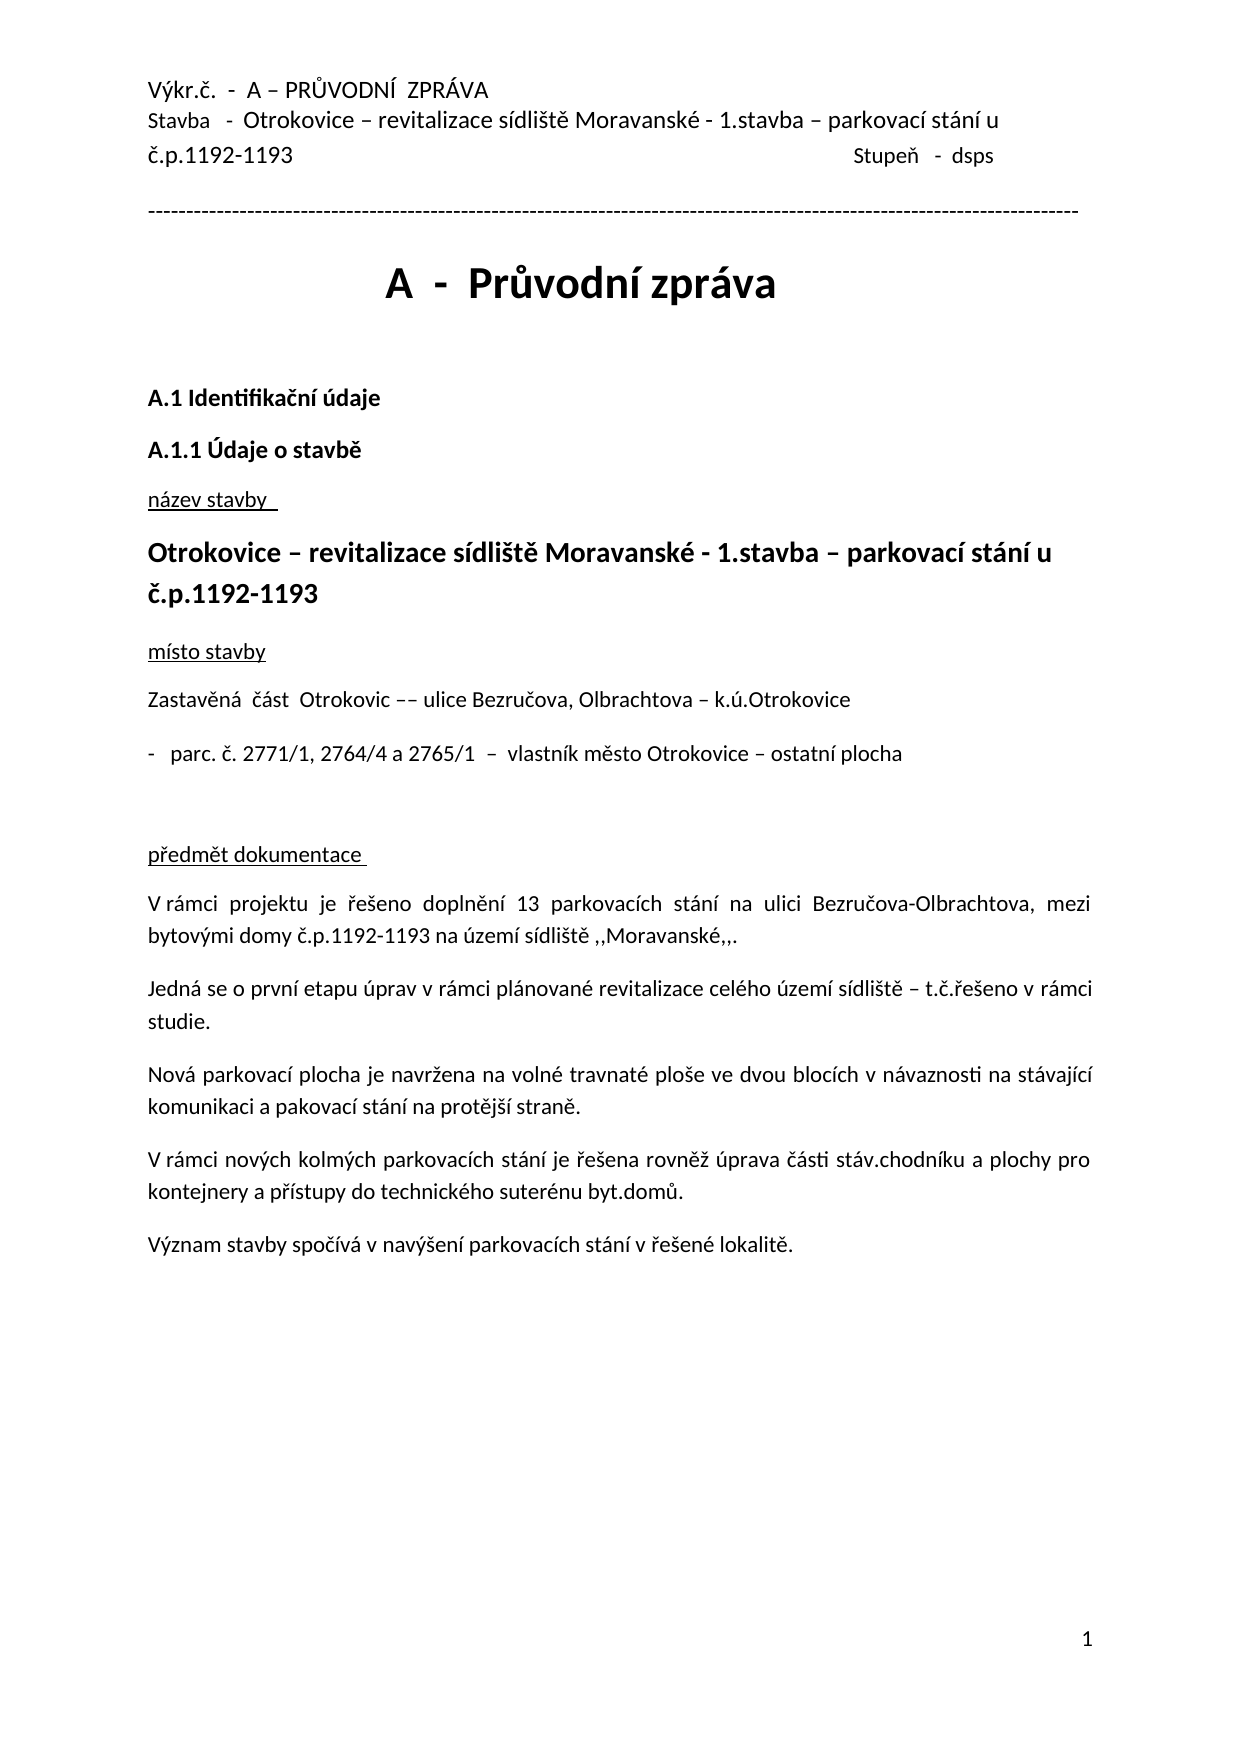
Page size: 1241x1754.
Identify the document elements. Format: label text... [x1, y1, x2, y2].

text V rámci nových kolmých parkovacích stání je řešena rovněž úprava části stáv.chodníku a plochy pro kontejnery a přístupy do technického suterénu byt.domů. [148, 1145, 1093, 1205]
text Zastavěná část Otrokovic –– ulice Bezručova, Olbrachtova – k.ú.Otrokovice [148, 686, 1093, 714]
text název stavby [148, 485, 1093, 513]
text Otrokovice – revitalizace sídliště Moravanské - 1.stavba – parkovací stání u č.p.1192-1193 [148, 534, 1093, 611]
text A.1 Identifikační údaje [148, 382, 1093, 413]
text - parc. č. 2771/1, 2764/4 a 2765/1 – vlastník město Otrokovice – ostatní plocha [148, 739, 1093, 767]
text A - Průvodní zpráva [148, 254, 1093, 310]
text místo stavby [148, 637, 1093, 665]
text A.1.1 Údaje o stavbě [148, 434, 1093, 464]
text Význam stavby spočívá v navýšení parkovacích stání v řešené lokalitě. [148, 1230, 1093, 1258]
text V rámci projektu je řešeno doplnění 13 parkovacích stání na ulici Bezručova-Olbrachtova, mezi bytovými domy č.p.1192-1193 na území sídliště ,,Moravanské,,. [148, 889, 1093, 949]
text předmět dokumentace [148, 841, 1093, 868]
text Nová parkovací plocha je navržena na volné travnaté ploše ve dvou blocích v návaznosti na stávající komunikaci a pakovací stání na protější straně. [148, 1060, 1093, 1120]
text Jedná se o první etapu úprav v rámci plánované revitalizace celého území sídliště – t.č.řešeno v rámci studie. [148, 974, 1093, 1035]
